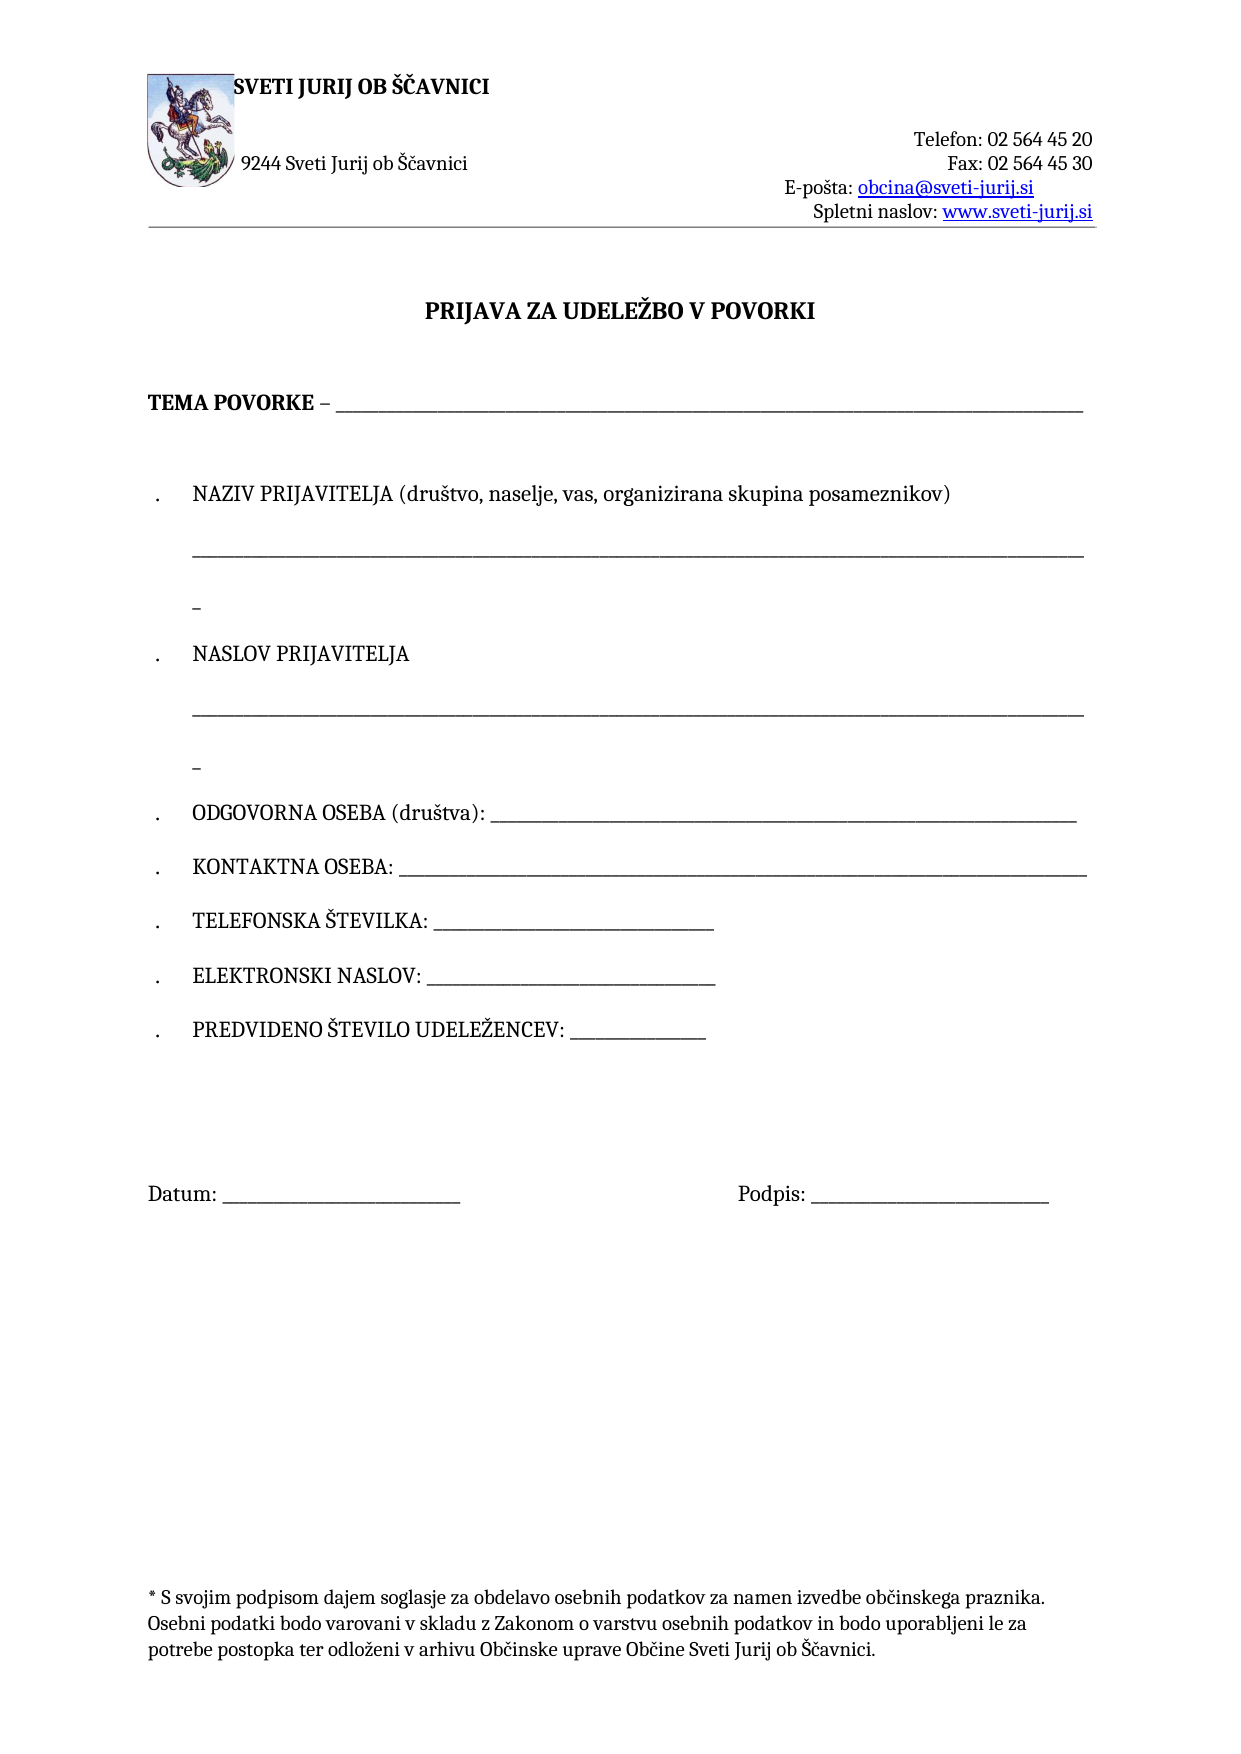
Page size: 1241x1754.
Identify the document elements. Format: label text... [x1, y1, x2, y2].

list TELEFONSKA ŠTEVILKA: _________________________________ [154, 908, 1093, 935]
list NAZIV PRIJAVITELJA (društvo, naselje, vas, organizirana skupina posameznikov) [154, 480, 1093, 507]
text TEMA POVORKE – ________________________________________________________________________________________ [148, 390, 1093, 416]
list ELEKTRONSKI NASLOV: __________________________________ [154, 962, 1093, 989]
picture [146, 73, 235, 186]
list __________________________________________________________________________________________________________ [192, 534, 1093, 613]
text PRIJAVA ZA UDELEŽBO V POVORKI [148, 297, 1093, 326]
text Datum: ____________________________ Podpis: ____________________________ [148, 1181, 1093, 1207]
list ODGOVORNA OSEBA (društva): _____________________________________________________________________ [154, 799, 1093, 826]
list PREDVIDENO ŠTEVILO UDELEŽENCEV: ________________ [154, 1016, 1093, 1043]
list NASLOV PRIJAVITELJA [154, 640, 1093, 667]
list __________________________________________________________________________________________________________ [192, 694, 1093, 773]
picture [147, 223, 1097, 232]
list KONTAKTNA OSEBA: _________________________________________________________________________________ [154, 853, 1093, 881]
